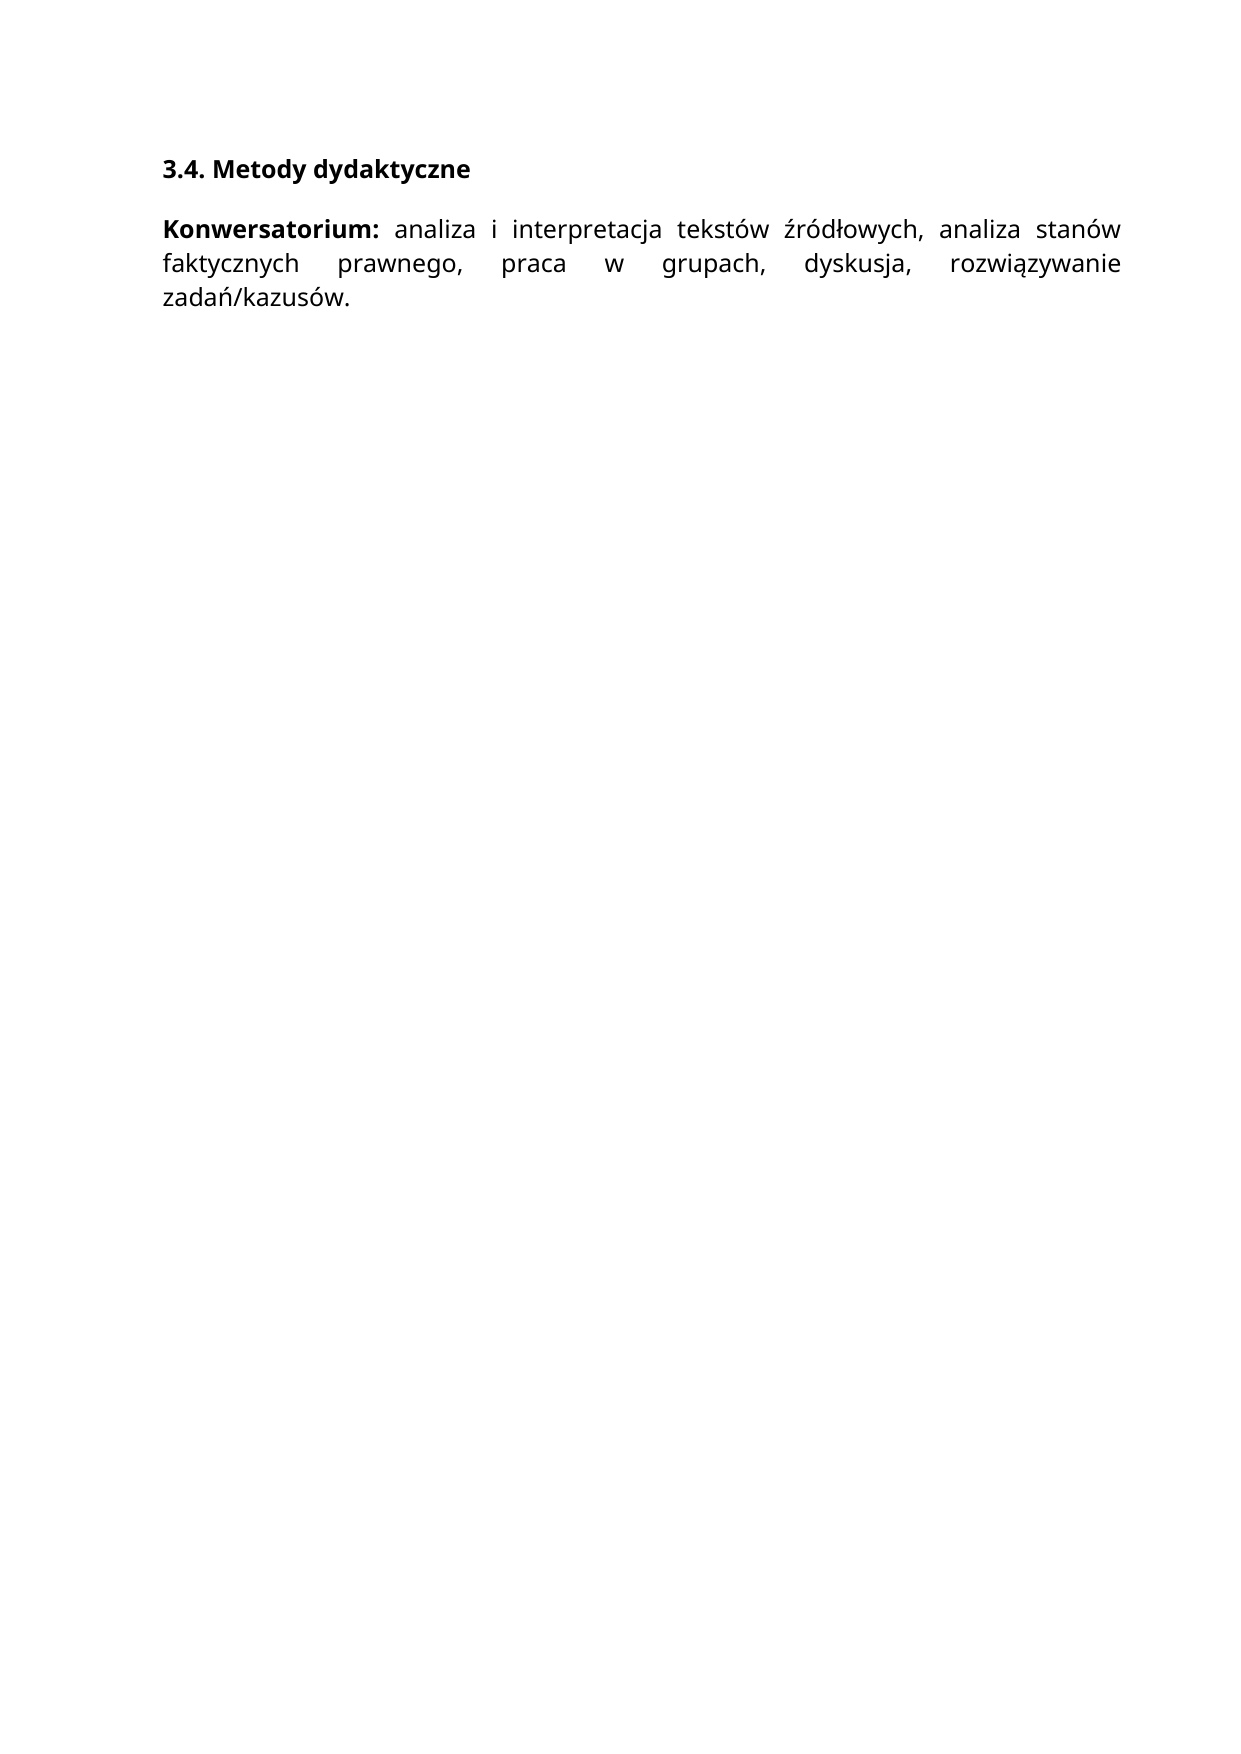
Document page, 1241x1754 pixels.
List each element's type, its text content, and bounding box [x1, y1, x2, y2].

text Konwersatorium: analiza i interpretacja tekstów źródłowych, analiza stanów faktycznych prawnego, praca w grupach, dyskusja, rozwiązywanie zadań/kazusów. [162, 211, 1122, 313]
text 3.4. Metody dydaktyczne [162, 152, 1122, 186]
